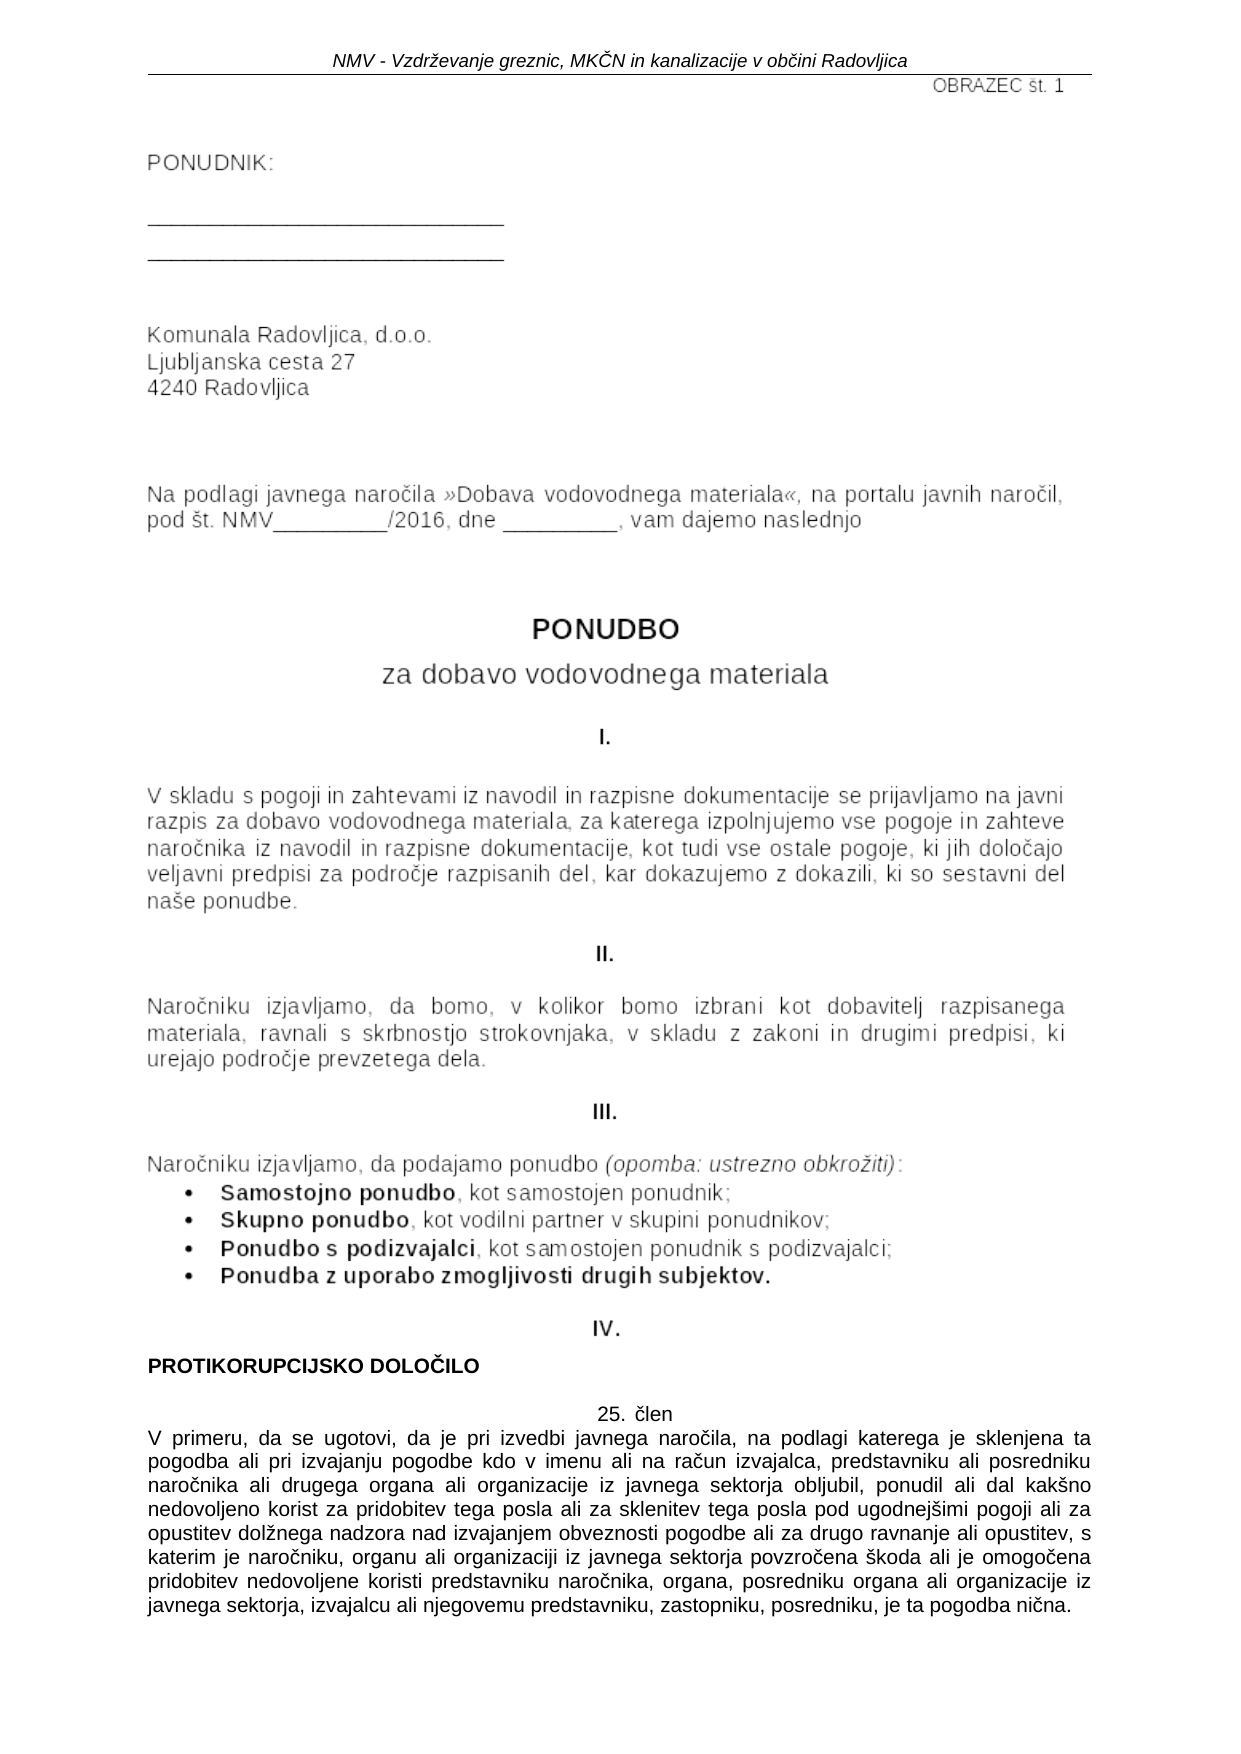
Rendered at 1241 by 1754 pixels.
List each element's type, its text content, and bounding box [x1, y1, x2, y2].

text PROTIKORUPCIJSKO DOLOČILO [148, 1353, 1092, 1377]
list člen [177, 1401, 1092, 1425]
text V primeru, da se ugotovi, da je pri izvedbi javnega naročila, na podlagi katerega je sklenjena ta pogodba ali pri izvajanju pogodbe kdo v imenu ali na račun izvajalca, predstavniku ali posredniku naročnika ali drugega organa ali organizacije iz javnega sektorja obljubil, ponudil ali dal kakšno nedovoljeno korist za pridobitev tega posla ali za sklenitev tega posla pod ugodnejšimi pogoji ali za opustitev dolžnega nadzora nad izvajanjem obveznosti pogodbe ali za drugo ravnanje ali opustitev, s katerim je naročniku, organu ali organizaciji iz javnega sektorja povzročena škoda ali je omogočena pridobitev nedovoljene koristi predstavniku naročnika, organa, posredniku organa ali organizacije iz javnega sektorja, izvajalcu ali njegovemu predstavniku, zastopniku, posredniku, je ta pogodba nična. [148, 1425, 1092, 1617]
